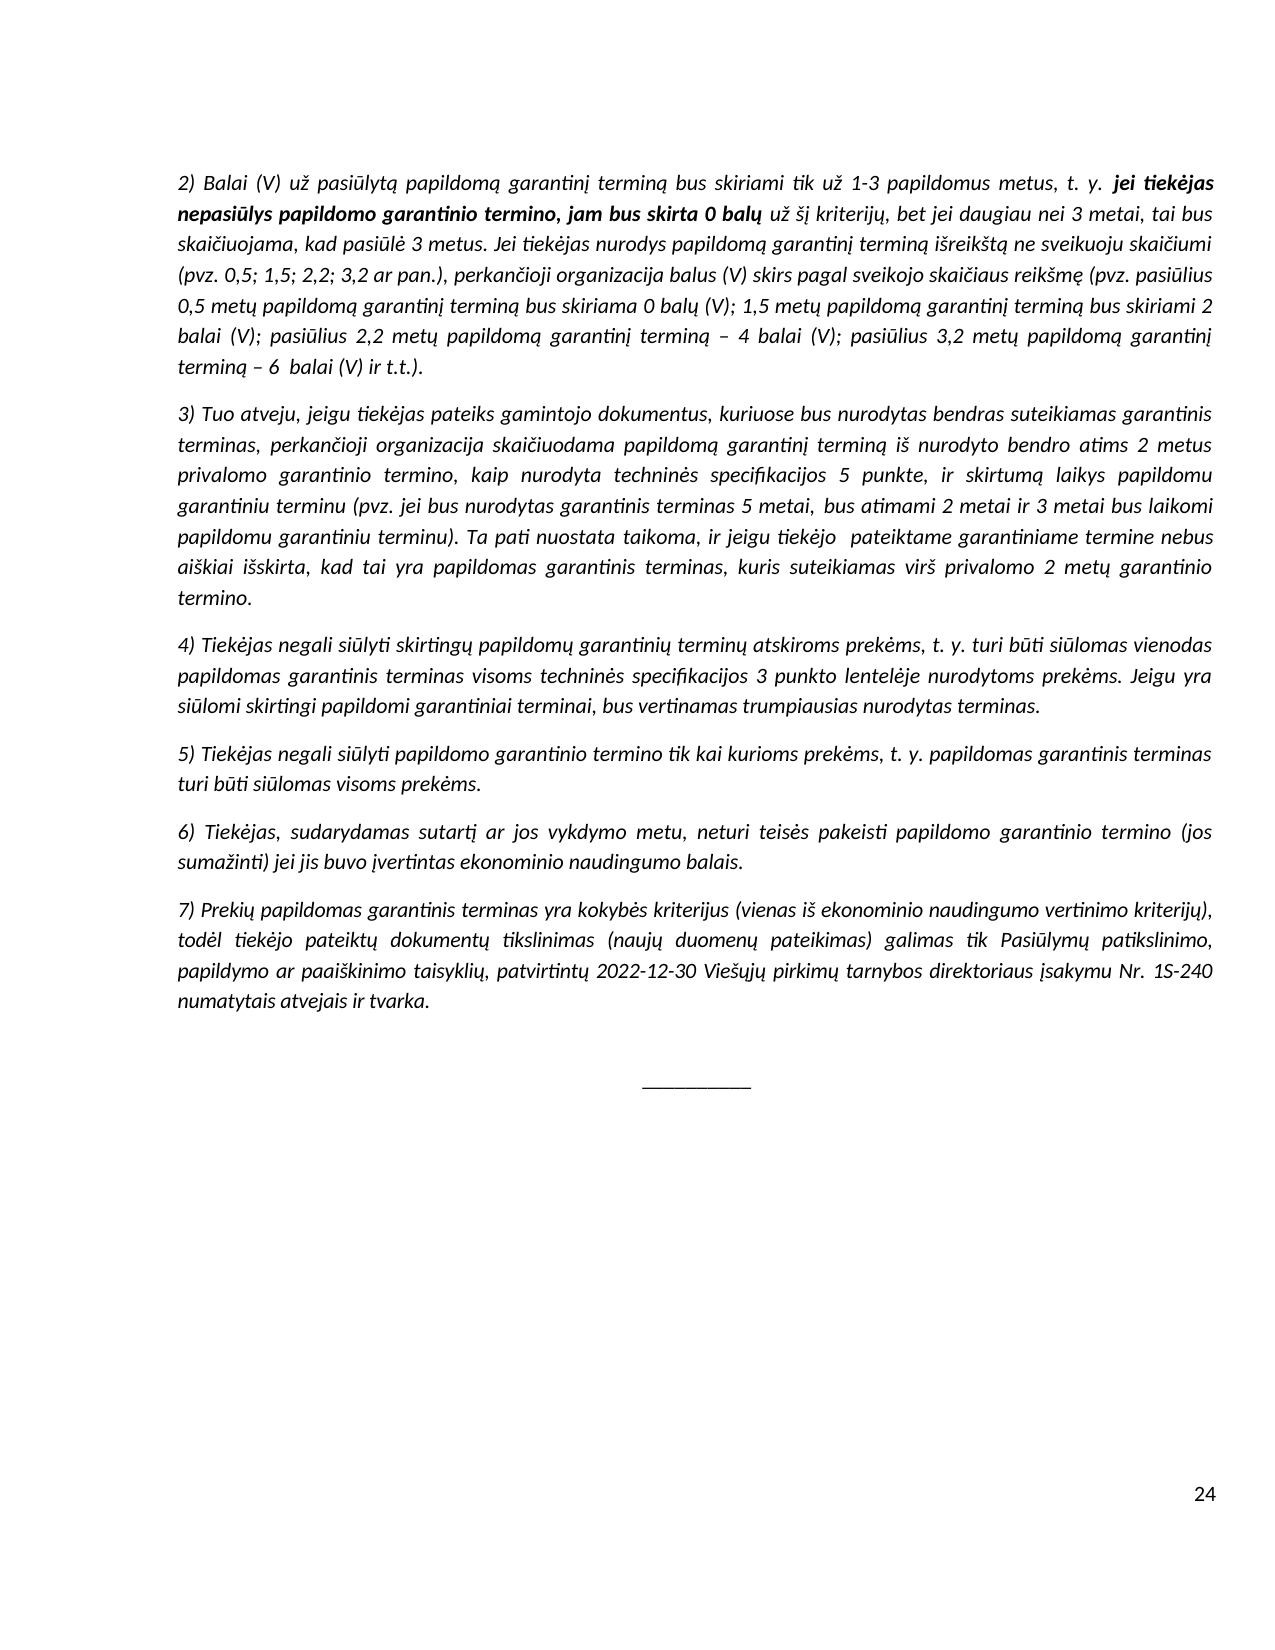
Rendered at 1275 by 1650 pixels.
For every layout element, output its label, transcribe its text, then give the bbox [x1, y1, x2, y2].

text 3) Tuo atveju, jeigu tiekėjas pateiks gamintojo dokumentus, kuriuose bus nurodytas bendras suteikiamas garantinis terminas, perkančioji organizacija skaičiuodama papildomą garantinį terminą iš nurodyto bendro atims 2 metus privalomo garantinio termino, kaip nurodyta techninės specifikacijos 5 punkte, ir skirtumą laikys papildomu garantiniu terminu (pvz. jei bus nurodytas garantinis terminas 5 metai, bus atimami 2 metai ir 3 metai bus laikomi papildomu garantiniu terminu). Ta pati nuostata taikoma, ir jeigu tiekėjo pateiktame garantiniame termine nebus aiškiai išskirta, kad tai yra papildomas garantinis terminas, kuris suteikiamas virš privalomo 2 metų garantinio termino. [177, 400, 1216, 611]
text 5) Tiekėjas negali siūlyti papildomo garantinio termino tik kai kurioms prekėms, t. y. papildomas garantinis terminas turi būti siūlomas visoms prekėms. [177, 740, 1216, 797]
text __________ [177, 1066, 1216, 1092]
text 2) Balai (V) už pasiūlytą papildomą garantinį terminą bus skiriami tik už 1-3 papildomus metus, t. y. jei tiekėjas nepasiūlys papildomo garantinio termino, jam bus skirta 0 balų už šį kriterijų, bet jei daugiau nei 3 metai, tai bus skaičiuojama, kad pasiūlė 3 metus. Jei tiekėjas nurodys papildomą garantinį terminą išreikštą ne sveikuoju skaičiumi (pvz. 0,5; 1,5; 2,2; 3,2 ar pan.), perkančioji organizacija balus (V) skirs pagal sveikojo skaičiaus reikšmę (pvz. pasiūlius 0,5 metų papildomą garantinį terminą bus skiriama 0 balų (V); 1,5 metų papildomą garantinį terminą bus skiriami 2 balai (V); pasiūlius 2,2 metų papildomą garantinį terminą – 4 balai (V); pasiūlius 3,2 metų papildomą garantinį terminą – 6 balai (V) ir t.t.). [177, 169, 1216, 380]
text 6) Tiekėjas, sudarydamas sutartį ar jos vykdymo metu, neturi teisės pakeisti papildomo garantinio termino (jos sumažinti) jei jis buvo įvertintas ekonominio naudingumo balais. [177, 818, 1216, 875]
text 4) Tiekėjas negali siūlyti skirtingų papildomų garantinių terminų atskiroms prekėms, t. y. turi būti siūlomas vienodas papildomas garantinis terminas visoms techninės specifikacijos 3 punkto lentelėje nurodytoms prekėms. Jeigu yra siūlomi skirtingi papildomi garantiniai terminai, bus vertinamas trumpiausias nurodytas terminas. [177, 631, 1216, 719]
text 7) Prekių papildomas garantinis terminas yra kokybės kriterijus (vienas iš ekonominio naudingumo vertinimo kriterijų), todėl tiekėjo pateiktų dokumentų tikslinimas (naujų duomenų pateikimas) galimas tik Pasiūlymų patikslinimo, papildymo ar paaiškinimo taisyklių, patvirtintų 2022-12-30 Viešųjų pirkimų tarnybos direktoriaus įsakymu Nr. 1S-240 numatytais atvejais ir tvarka. [177, 896, 1216, 1014]
